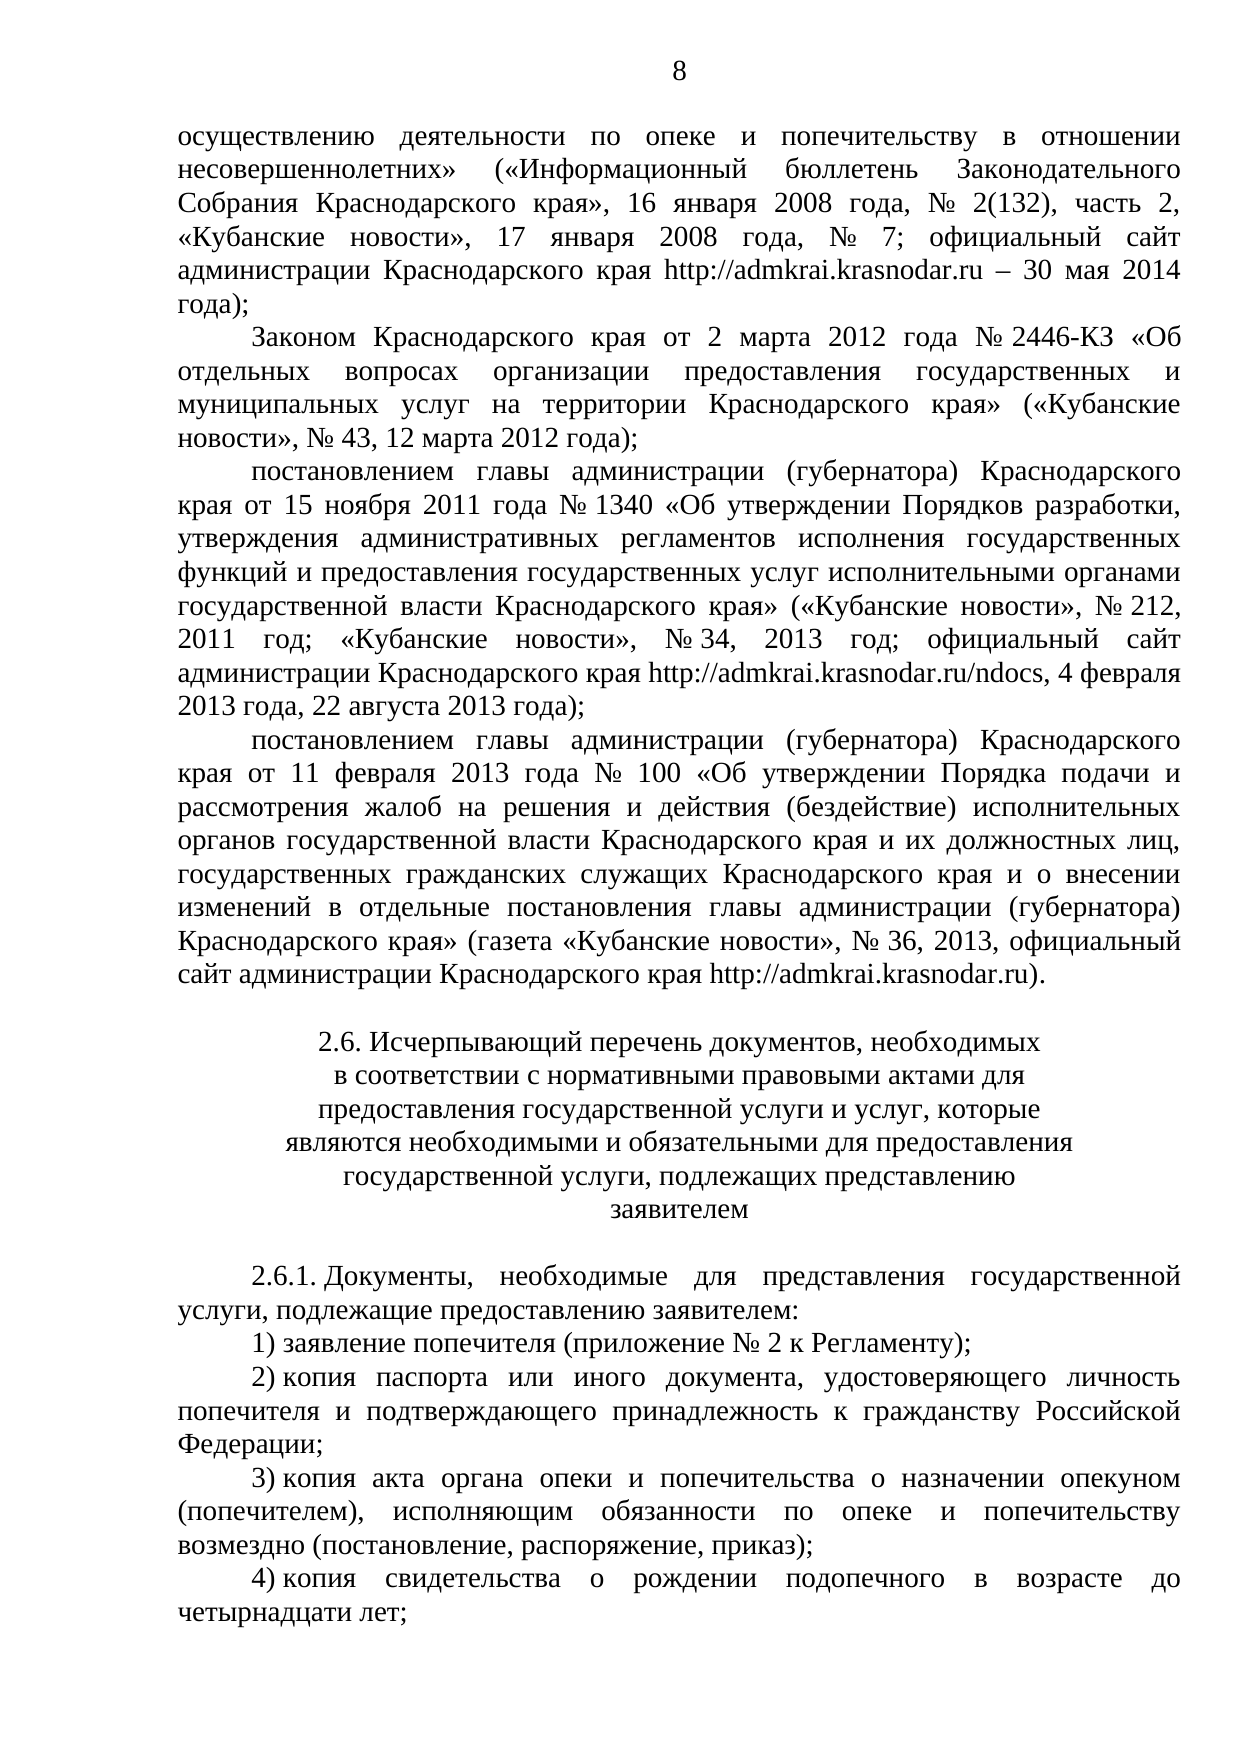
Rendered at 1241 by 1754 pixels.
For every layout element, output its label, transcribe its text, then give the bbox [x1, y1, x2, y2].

text являются необходимыми и обязательными для предоставления [177, 1124, 1181, 1158]
text 2.6.1. Документы, необходимые для представления государственной услуги, подлежащие предоставлению заявителем: [177, 1258, 1181, 1326]
text 2.6. Исчерпывающий перечень документов, необходимых [177, 1024, 1181, 1057]
text 1) заявление попечителя (приложение № 2 к Регламенту); [177, 1326, 1181, 1359]
text 4) копия свидетельства о рождении подопечного в возрасте до четырнадцати лет; [177, 1560, 1181, 1627]
text постановлением главы администрации (губернатора) Краснодарского края от 11 февраля 2013 года № 100 «Об утверждении Порядка подачи и рассмотрения жалоб на решения и действия (бездействие) исполнительных органов государственной власти Краснодарского края и их должностных лиц, государственных гражданских служащих Краснодарского края и о внесении изменений в отдельные постановления главы администрации (губернатора) Краснодарского края» (газета «Кубанские новости», № 36, 2013, официальный сайт администрации Краснодарского края http://admkrai.krasnodar.ru). [177, 722, 1181, 990]
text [177, 118, 1181, 319]
text государственной услуги, подлежащих представлению [177, 1158, 1181, 1191]
text Законом Краснодарского края от 2 марта 2012 года № 2446-КЗ «Об отдельных вопросах организации предоставления государственных и муниципальных услуг на территории Краснодарского края» («Кубанские новости», № 43, 12 марта 2012 года); [177, 319, 1181, 453]
text 3) копия акта органа опеки и попечительства о назначении опекуном (попечителем), исполняющим обязанности по опеке и попечительству возмездно (постановление, распоряжение, приказ); [177, 1460, 1181, 1560]
text 2) копия паспорта или иного документа, удостоверяющего личность попечителя и подтверждающего принадлежность к гражданству Российской Федерации; [177, 1359, 1181, 1460]
text предоставления государственной услуги и услуг, которые [177, 1091, 1181, 1124]
text в соответствии с нормативными правовыми актами для [177, 1057, 1181, 1091]
text постановлением главы администрации (губернатора) Краснодарского края от 15 ноября 2011 года № 1340 «Об утверждении Порядков разработки, утверждения административных регламентов исполнения государственных функций и предоставления государственных услуг исполнительными органами государственной власти Краснодарского края» («Кубанские новости», № 212, 2011 год; «Кубанские новости», № 34, 2013 год; официальный сайт администрации Краснодарского края http://admkrai.krasnodar.ru/ndocs, 4 февраля 2013 года, 22 августа 2013 года); [177, 453, 1181, 722]
text заявителем [177, 1191, 1181, 1225]
